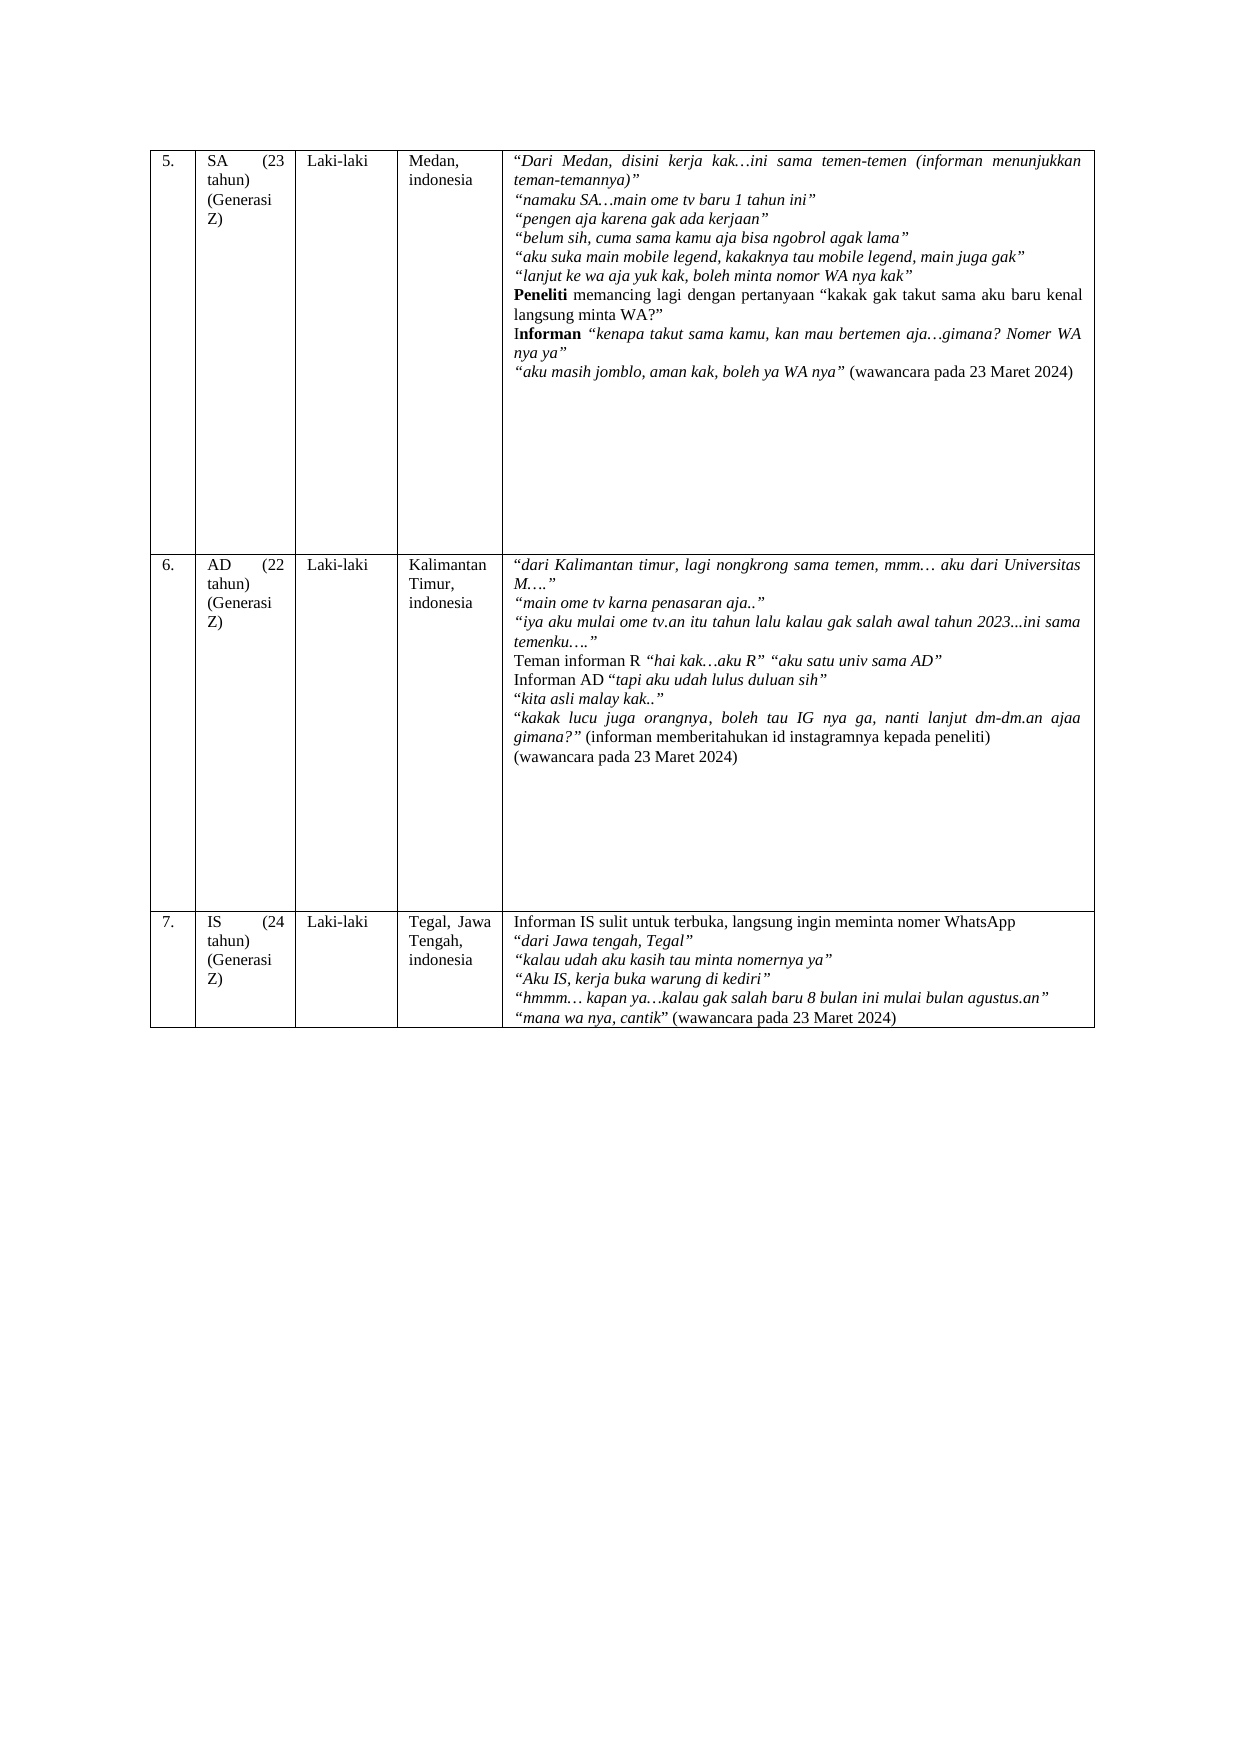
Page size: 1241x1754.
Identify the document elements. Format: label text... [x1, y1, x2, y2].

table_cell Tegal, Jawa Tengah, indonesia [398, 912, 502, 1027]
table_cell IS (24 tahun) (Generasi Z) [196, 912, 295, 1027]
table_cell Laki-laki [296, 555, 397, 911]
table_cell 7. [151, 912, 195, 1027]
table_cell Medan, indonesia [398, 151, 502, 554]
table_cell “dari Kalimantan timur, lagi nongkrong sama temen, mmm… aku dari Universitas M….” “main ome tv karna penasaran aja..” “iya aku mulai ome tv.an itu tahun lalu kalau gak salah awal tahun 2023...ini sama temenku….” Teman informan R “hai kak…aku R” “aku satu univ sama AD” Informan AD “tapi aku udah lulus duluan sih” “kita asli malay kak..” “kakak lucu juga orangnya, boleh tau IG nya ga, nanti lanjut dm-dm.an ajaa gimana?” (informan memberitahukan id instagramnya kepada peneliti) (wawancara pada 23 Maret 2024) [503, 555, 1094, 911]
table_cell SA (23 tahun) (Generasi Z) [196, 151, 295, 554]
table_cell AD (22 tahun) (Generasi Z) [196, 555, 295, 911]
table_cell Laki-laki [296, 912, 397, 1027]
table_cell 5. [151, 151, 195, 554]
table_cell “Dari Medan, disini kerja kak…ini sama temen-temen (informan menunjukkan teman-temannya)” “namaku SA…main ome tv baru 1 tahun ini” “pengen aja karena gak ada kerjaan” “belum sih, cuma sama kamu aja bisa ngobrol agak lama” “aku suka main mobile legend, kakaknya tau mobile legend, main juga gak” “lanjut ke wa aja yuk kak, boleh minta nomor WA nya kak” Peneliti memancing lagi dengan pertanyaan “kakak gak takut sama aku baru kenal langsung minta WA?” Informan “kenapa takut sama kamu, kan mau bertemen aja…gimana? Nomer WA nya ya” “aku masih jomblo, aman kak, boleh ya WA nya” (wawancara pada 23 Maret 2024) [503, 151, 1094, 554]
table_cell Laki-laki [296, 151, 397, 554]
table_cell Kalimantan Timur, indonesia [398, 555, 502, 911]
table_cell Informan IS sulit untuk terbuka, langsung ingin meminta nomer WhatsApp “dari Jawa tengah, Tegal” “kalau udah aku kasih tau minta nomernya ya” “Aku IS, kerja buka warung di kediri” “hmmm… kapan ya…kalau gak salah baru 8 bulan ini mulai bulan agustus.an” “mana wa nya, cantik” (wawancara pada 23 Maret 2024) [503, 912, 1094, 1027]
table_cell 6. [151, 555, 195, 911]
